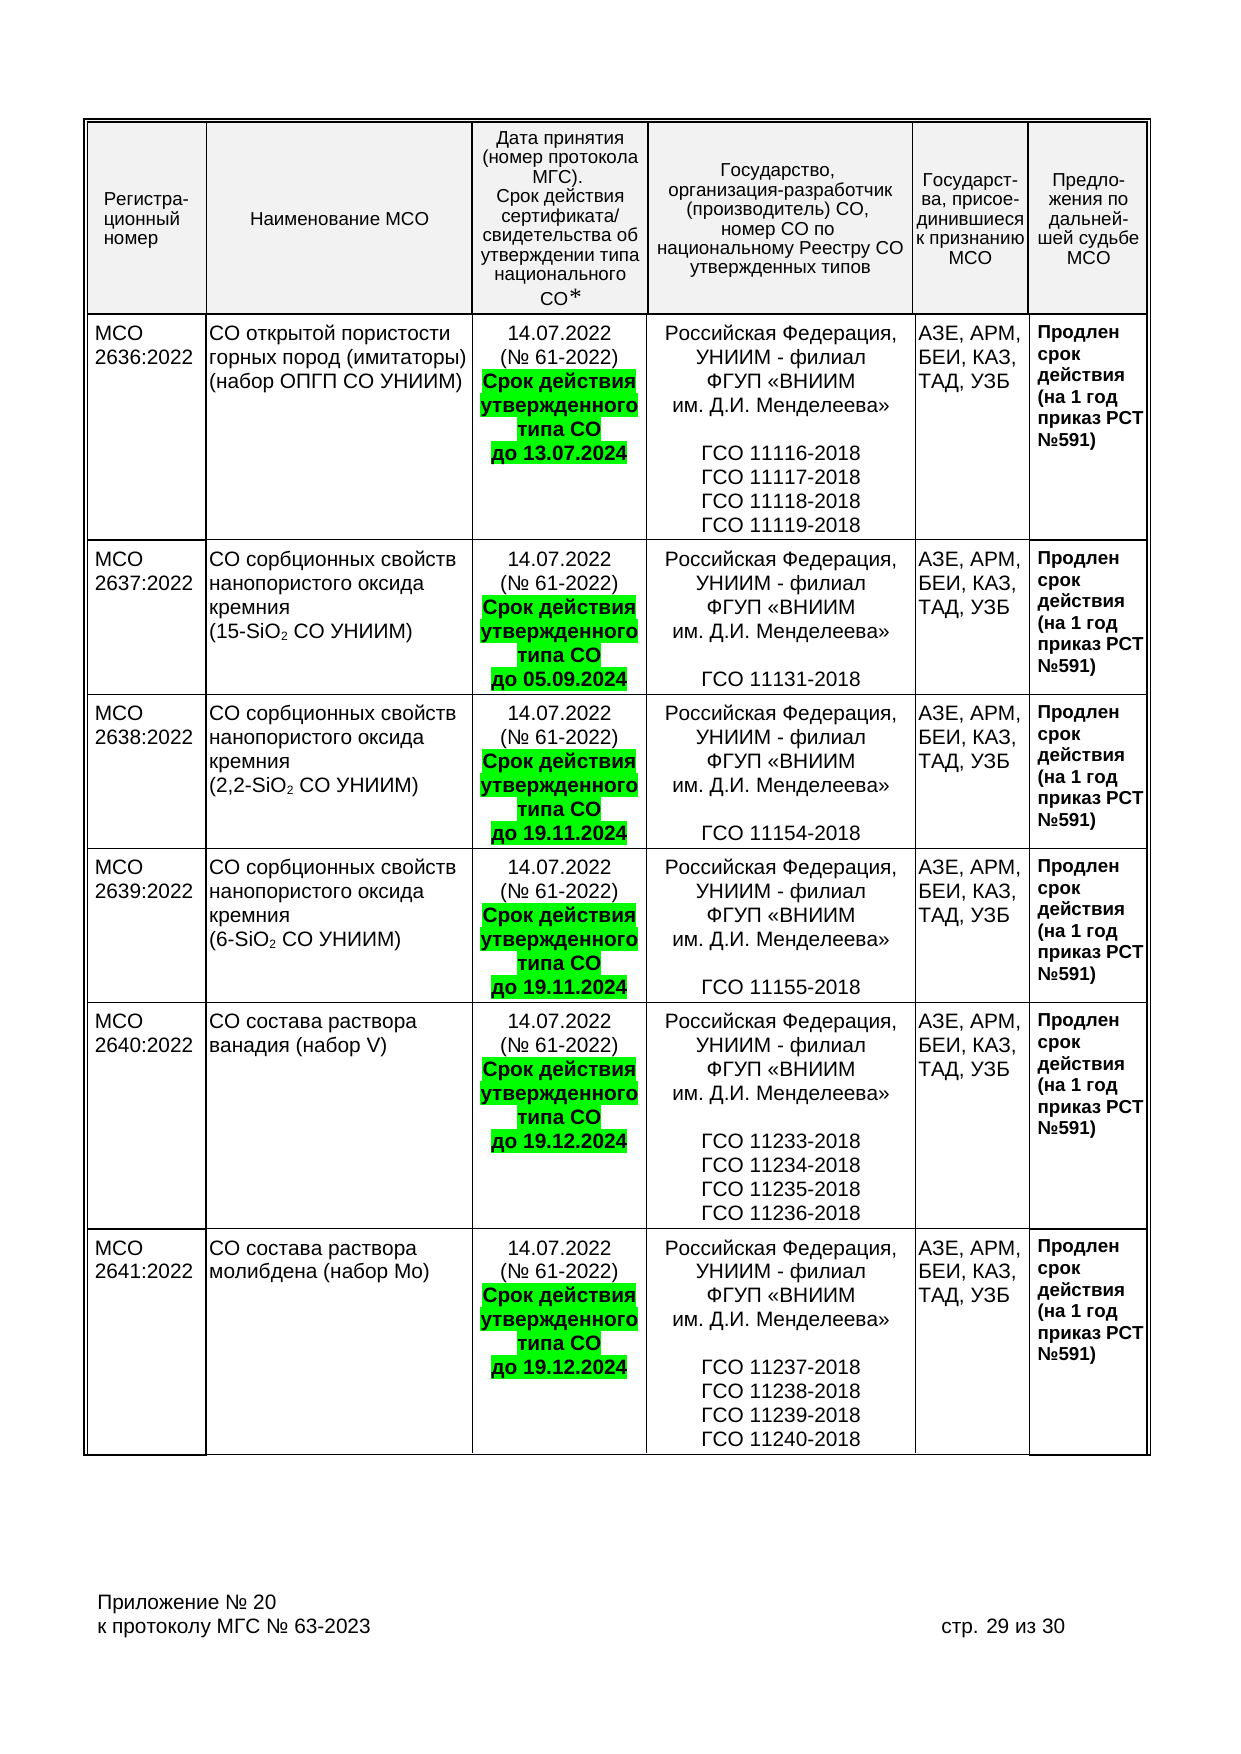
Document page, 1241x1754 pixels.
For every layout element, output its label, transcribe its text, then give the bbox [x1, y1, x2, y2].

table_header Государство, организация-разработчик (производитель) СО, номер СО по национальному Реестру СО утвержденных типов [649, 123, 912, 313]
table_cell 14.07.2022 (№ 61-2022) Срок действия утвержденного типа СО до 19.11.2024 [473, 695, 646, 848]
table_cell МСО 2639:2022 [88, 849, 205, 1002]
table_cell СО состава раствора ванадия (набор V) [207, 1003, 472, 1228]
table_header Дата принятия (номер протокола МГС). Срок действия сертификата/ свидетельства об утверждении типа национального СО* [473, 123, 647, 313]
table_cell 14.07.2022 (№ 61-2022) Срок действия утвержденного типа СО до 19.11.2024 [473, 849, 646, 1002]
table_cell Продлен срок действия (на 1 год приказ РСТ №591) [1030, 541, 1146, 693]
table_cell Российская Федерация, УНИИМ - филиал ФГУП «ВНИИМ им. Д.И. Менделеева» ГСО 11131-2018 [647, 540, 915, 693]
table_cell МСО 2637:2022 [88, 541, 205, 693]
table_cell АЗЕ, АРМ, БЕИ, КАЗ, ТАД, УЗБ [916, 315, 1029, 539]
table_cell МСО 2640:2022 [88, 1003, 205, 1228]
table_cell Продлен срок действия (на 1 год приказ РСТ №591) [1030, 1003, 1146, 1228]
table_cell 14.07.2022 (№ 61-2022) Срок действия утвержденного типа СО до 05.09.2024 [473, 540, 646, 693]
table_header Наименование МСО [207, 123, 471, 313]
table_cell МСО 2638:2022 [88, 695, 205, 848]
table_header Регистра-ционный номер [88, 123, 206, 313]
table_header Предло-жения по дальней-шей судьбе МСО [1029, 123, 1146, 313]
table_cell Российская Федерация, УНИИМ - филиал ФГУП «ВНИИМ им. Д.И. Менделеева» ГСО 11116-2018 ГСО 11117-2018 ГСО 11118-2018 ГСО 11119-2018 [647, 315, 915, 539]
table_cell 14.07.2022 (№ 61-2022) Срок действия утвержденного типа СО до 19.12.2024 [473, 1003, 646, 1228]
table_cell 14.07.2022 (№ 61-2022) Срок действия утвержденного типа СО до 19.12.2024 [472, 1229, 646, 1454]
table_cell Российская Федерация, УНИИМ - филиал ФГУП «ВНИИМ им. Д.И. Менделеева» ГСО 11233-2018 ГСО 11234-2018 ГСО 11235-2018 ГСО 11236-2018 [647, 1003, 915, 1228]
table_cell МСО 2636:2022 [88, 315, 205, 539]
table_cell Российская Федерация, УНИИМ - филиал ФГУП «ВНИИМ им. Д.И. Менделеева» ГСО 11154-2018 [647, 695, 915, 848]
table_cell Российская Федерация, УНИИМ - филиал ФГУП «ВНИИМ им. Д.И. Менделеева» ГСО 11237-2018 ГСО 11238-2018 ГСО 11239-2018 ГСО 11240-2018 [646, 1229, 915, 1454]
table_cell АЗЕ, АРМ, БЕИ, КАЗ, ТАД, УЗБ [916, 849, 1029, 1002]
table_cell СО сорбционных свойств нанопористого оксида кремния (2,2-SiO2 СО УНИИМ) [207, 695, 472, 848]
table_header Государст-ва, присое-динившиеся к признанию МСО [913, 123, 1027, 313]
table_cell АЗЕ, АРМ, БЕИ, КАЗ, ТАД, УЗБ [916, 695, 1029, 848]
table_cell АЗЕ, АРМ, БЕИ, КАЗ, ТАД, УЗБ [915, 1229, 1029, 1454]
table_cell Продлен срок действия (на 1 год приказ РСТ №591) [1030, 1230, 1146, 1454]
table_cell СО открытой пористости горных пород (имитаторы) (набор ОПГП СО УНИИМ) [207, 315, 472, 539]
table_cell Продлен срок действия (на 1 год приказ РСТ №591) [1030, 849, 1146, 1002]
table_cell МСО 2641:2022 [88, 1230, 205, 1454]
table_cell АЗЕ, АРМ, БЕИ, КАЗ, ТАД, УЗБ [916, 1003, 1029, 1228]
table_cell Продлен срок действия (на 1 год приказ РСТ №591) [1030, 315, 1146, 539]
table_cell АЗЕ, АРМ, БЕИ, КАЗ, ТАД, УЗБ [916, 540, 1029, 693]
table_cell Продлен срок действия (на 1 год приказ РСТ №591) [1030, 695, 1146, 848]
table_cell Российская Федерация, УНИИМ - филиал ФГУП «ВНИИМ им. Д.И. Менделеева» ГСО 11155-2018 [647, 849, 915, 1002]
table_cell СО сорбционных свойств нанопористого оксида кремния (15-SiO2 СО УНИИМ) [207, 540, 472, 693]
table_cell СО состава раствора молибдена (набор Mo) [207, 1229, 472, 1454]
table_cell СО сорбционных свойств нанопористого оксида кремния (6-SiO2 СО УНИИМ) [207, 849, 472, 1002]
table_cell 14.07.2022 (№ 61-2022) Срок действия утвержденного типа СО до 13.07.2024 [473, 315, 646, 539]
